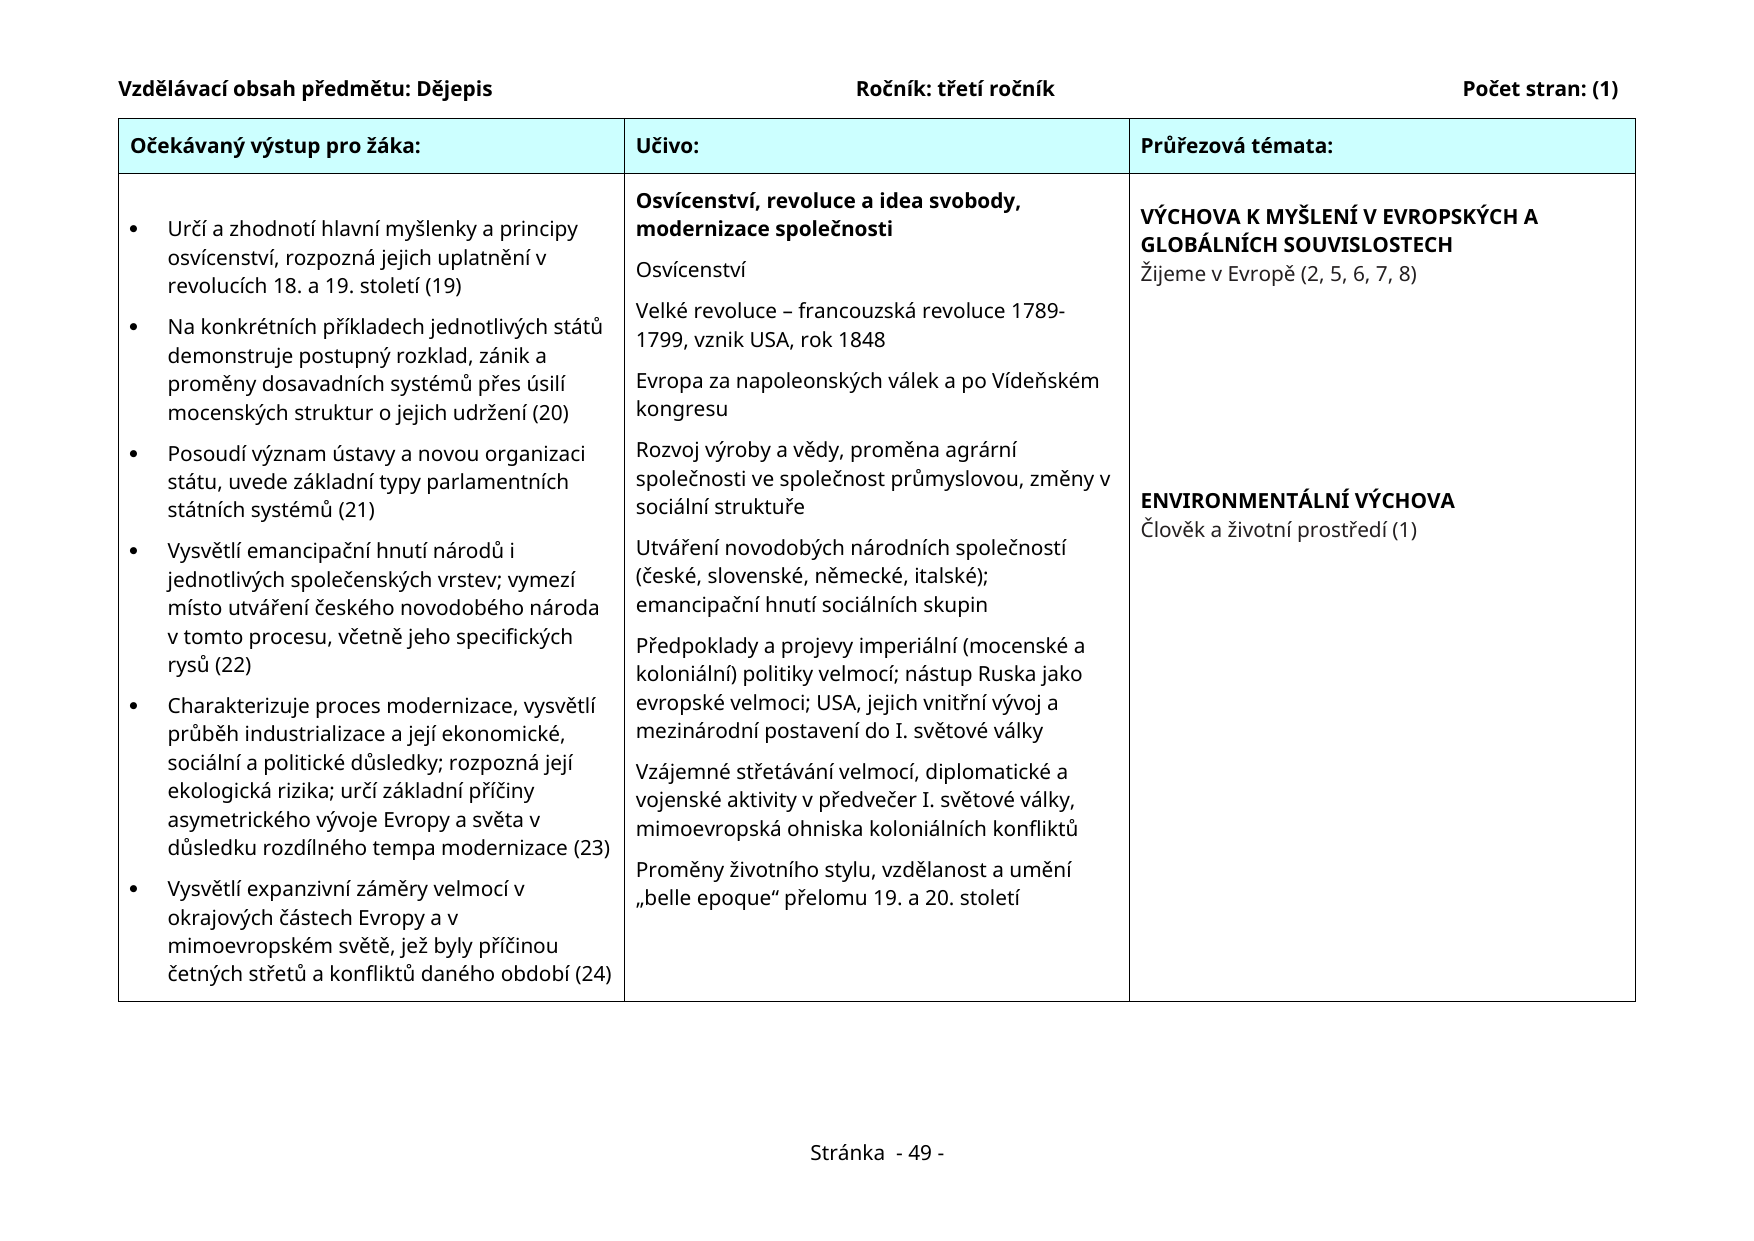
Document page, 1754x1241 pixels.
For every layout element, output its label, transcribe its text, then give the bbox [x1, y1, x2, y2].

table_header Průřezová témata: [1130, 119, 1635, 173]
table_cell VÝCHOVA K MYŠLENÍ V EVROPSKÝCH A GLOBÁLNÍCH SOUVISLOSTECH Žijeme v Evropě (2, 5, 6, 7, 8) ENVIRONMENTÁLNÍ VÝCHOVA Člověk a životní prostředí (1) [1130, 174, 1635, 1001]
table_header Očekávaný výstup pro žáka: [119, 119, 624, 173]
table_header Učivo: [625, 119, 1129, 173]
table_cell Určí a zhodnotí hlavní myšlenky a principy osvícenství, rozpozná jejich uplatnění v revolucích 19. století (19) Na konkrétních příkladech jednotlivých států demonstruje postupný rozklad, zánik a proměny dosavadních systémů přes úsilí mocenských struktur o jejich udržení (20) Posoudí význam ústavy a novou organizaci státu, uvede základní typy parlamentních státních systémů (21) Vysvětlí emancipační hnutí národů i jednotlivých společenských vrstev; vymezí místo utváření českého novodobého národa v tomto procesu, včetně jeho specifických rysů (22) Charakterizuje proces modernizace, vysvětlí průběh industrializace a její ekonomické, sociální a politické důsledky; rozpozná její ekologická rizika; určí základní příčiny asymetrického vývoje Evropy a světa v důsledku rozdílného tempa modernizace (23) Vysvětlí expanzivní záměry velmocí v okrajových částech Evropy a v mimoevropském světě, jež byly příčinou četných střetů a konfliktů daného období (24) [119, 174, 624, 1001]
table_cell Osvícenství, revoluce a idea svobody, modernizace společnosti Osvícenství Velké revoluce – francouzská revoluce 1789-1799, vznik USA, rok 1848 Evropa za napoleonských válek a po Vídeňském kongresu Rozvoj výroby a vědy, proměna agrární společnosti ve společnost průmyslovou, změny v sociální struktuře Utváření novodobých národních společností (české, slovenské, německé, italské); emancipační hnutí sociálních skupin Předpoklady a projevy imperiální (mocenské a koloniální) politiky velmocí; nástup Ruska jako evropské velmoci; USA, jejich vnitřní vývoj a mezinárodní postavení do I. světové války Vzájemné střetávání velmocí, diplomatické a vojenské aktivity v předvečer I. světové války, mimoevropská ohniska koloniálních konfliktů Proměny životního stylu, vzdělanost a umění „belle epoque“ přelomu 20. století [625, 174, 1129, 1001]
